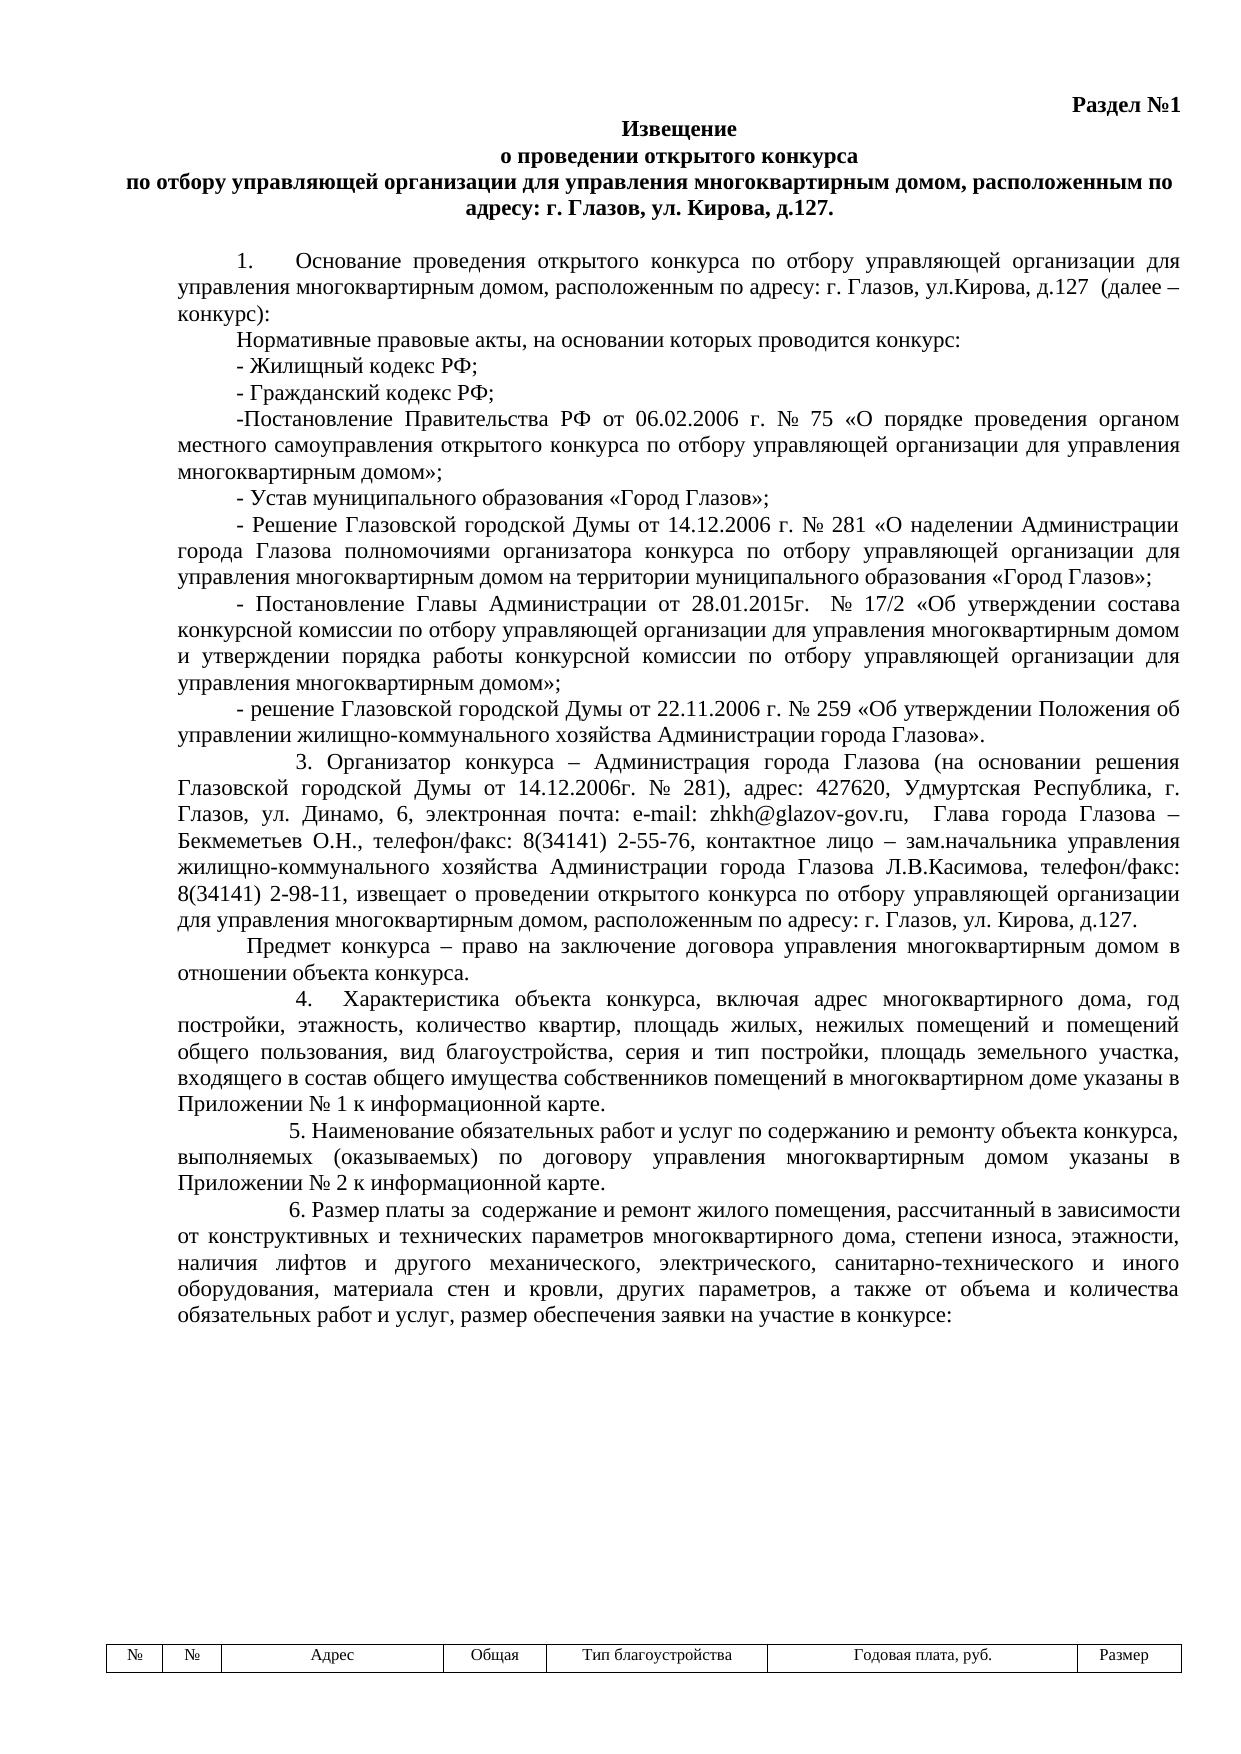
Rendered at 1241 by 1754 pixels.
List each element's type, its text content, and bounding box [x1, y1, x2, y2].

table_header Тип благоустройства [547, 1645, 767, 1672]
text 6. Размер платы за содержание и ремонт жилого помещения, рассчитанный в зависимости от конструктивных и технических параметров многоквартирного дома, степени износа, этажности, наличия лифтов и другого механического, электрического, санитарно-технического и иного оборудования, материала стен и кровли, других параметров, а также от объема и количества обязательных работ и услуг, размер обеспечения заявки на участие в конкурсе: [177, 1196, 1181, 1328]
text Извещение [177, 117, 1181, 142]
text 3. Организатор конкурса – Администрация города Глазова (на основании решения Глазовской городской Думы от 14.12.2006г. № 281), адрес: 427620, Удмуртская Республика, г. Глазов, ул. Динамо, 6, электронная почта: e-mail: zhkh@glazov-gov.ru, Глава города Глазова – Бекмеметьев О.Н., телефон/факс: 8(34141) 2-55-76, контактное лицо – зам.начальника управления жилищно-коммунального хозяйства Администрации города Глазова Л.В.Касимова, телефон/факс: 8(34141) 2-98-11, извещает о проведении открытого конкурса по отбору управляющей организации для управления многоквартирным домом, расположенным по адресу: г. Глазов, ул. Кирова, д.127. [177, 748, 1181, 932]
text по отбору управляющей организации для управления многоквартирным домом, расположенным по адресу: г. Глазов, ул. Кирова, д.127. [118, 168, 1181, 221]
text - Постановление Главы Администрации от 28.01.2015г. № 17/2 «Об утверждении состава конкурсной комиссии по отбору управляющей организации для управления многоквартирным домом и утверждении порядка работы конкурсной комиссии по отбору управляющей организации для управления многоквартирным домом»; [177, 590, 1181, 695]
table_header Годовая плата, руб. [768, 1645, 1077, 1672]
text - Решение Глазовской городской Думы от 14.12.2006 г. № 281 «О наделении Администрации города Глазова полномочиями организатора конкурса по отбору управляющей организации для управления многоквартирным домом на территории муниципального образования «Город Глазов»; [177, 511, 1181, 590]
text - Устав муниципального образования «Город Глазов»; [177, 484, 1181, 511]
text Нормативные правовые акты, на основании которых проводится конкурс: [236, 326, 1181, 352]
table_header Адрес [222, 1645, 443, 1672]
list Основание проведения открытого конкурса по отбору управляющей организации для управления многоквартирным домом, расположенным по адресу: г. Глазов, ул.Кирова, д.127 (далее – конкурс): [177, 247, 1181, 326]
text - Гражданский кодекс РФ; [177, 379, 1181, 405]
table_header № лота [163, 1645, 221, 1672]
text Предмет конкурса – право на заключение договора управления многоквартирным домом в отношении объекта конкурса. [177, 932, 1181, 985]
text 4. Характеристика объекта конкурса, включая адрес многоквартирного дома, год постройки, этажность, количество квартир, площадь жилых, нежилых помещений и помещений общего пользования, вид благоустройства, серия и тип постройки, площадь земельного участка, входящего в состав общего имущества собственников помещений в многоквартирном доме указаны в Приложении № 1 к информационной карте. [177, 985, 1181, 1117]
table_header Общая площадь кв.м. [444, 1645, 546, 1672]
text о проведении открытого конкурса [177, 142, 1181, 168]
text 5. Наименование обязательных работ и услуг по содержанию и ремонту объекта конкурса, выполняемых (оказываемых) по договору управления многоквартирным домом указаны в Приложении № 2 к информационной карте. [177, 1117, 1181, 1196]
table_header № п/п [107, 1645, 162, 1672]
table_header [1078, 1645, 1181, 1672]
text - решение Глазовской городской Думы от 22.11.2006 г. № 259 «Об утверждении Положения об управлении жилищно-коммунального хозяйства Администрации города Глазова». [177, 695, 1181, 748]
text -Постановление Правительства РФ от 06.02.2006 г. № 75 «О порядке проведения органом местного самоуправления открытого конкурса по отбору управляющей организации для управления многоквартирным домом»; [177, 405, 1181, 484]
text Раздел №1 [118, 94, 1181, 117]
text - Жилищный кодекс РФ; [177, 352, 1181, 379]
